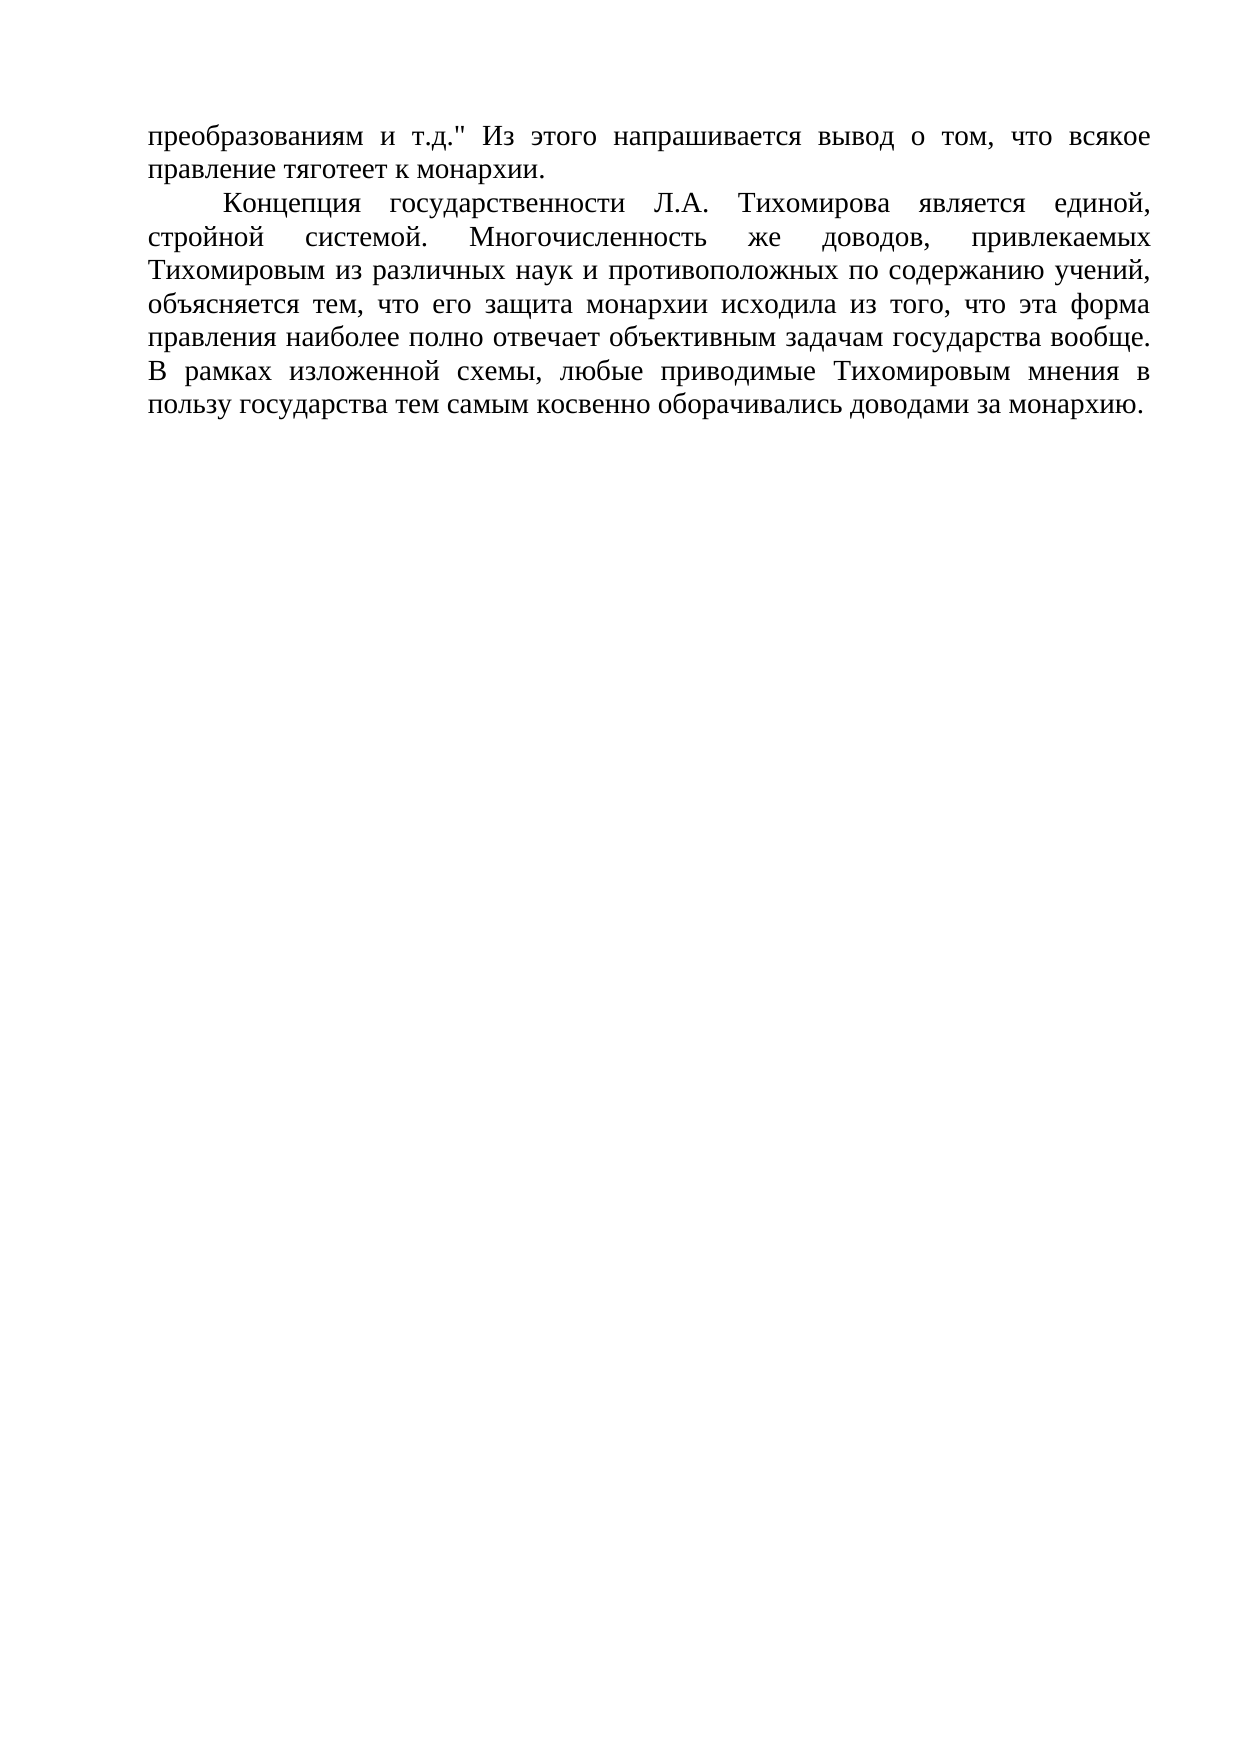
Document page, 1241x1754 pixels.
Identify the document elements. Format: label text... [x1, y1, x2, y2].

text Концепция государственности Л.А. Тихомирова является единой, стройной системой. Многочисленность же доводов, привлекаемых Тихомировым из различных наук и противоположных по содержанию учений, объясняется тем, что его защита монархии исходила из того, что эта форма правления наиболее полно отвечает объективным задачам государства вообще. В рамках изложенной схемы, любые приводимые Тихомировым мнения в пользу государства тем самым косвенно оборачивались доводами за монархию. [148, 185, 1152, 420]
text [148, 118, 1152, 185]
